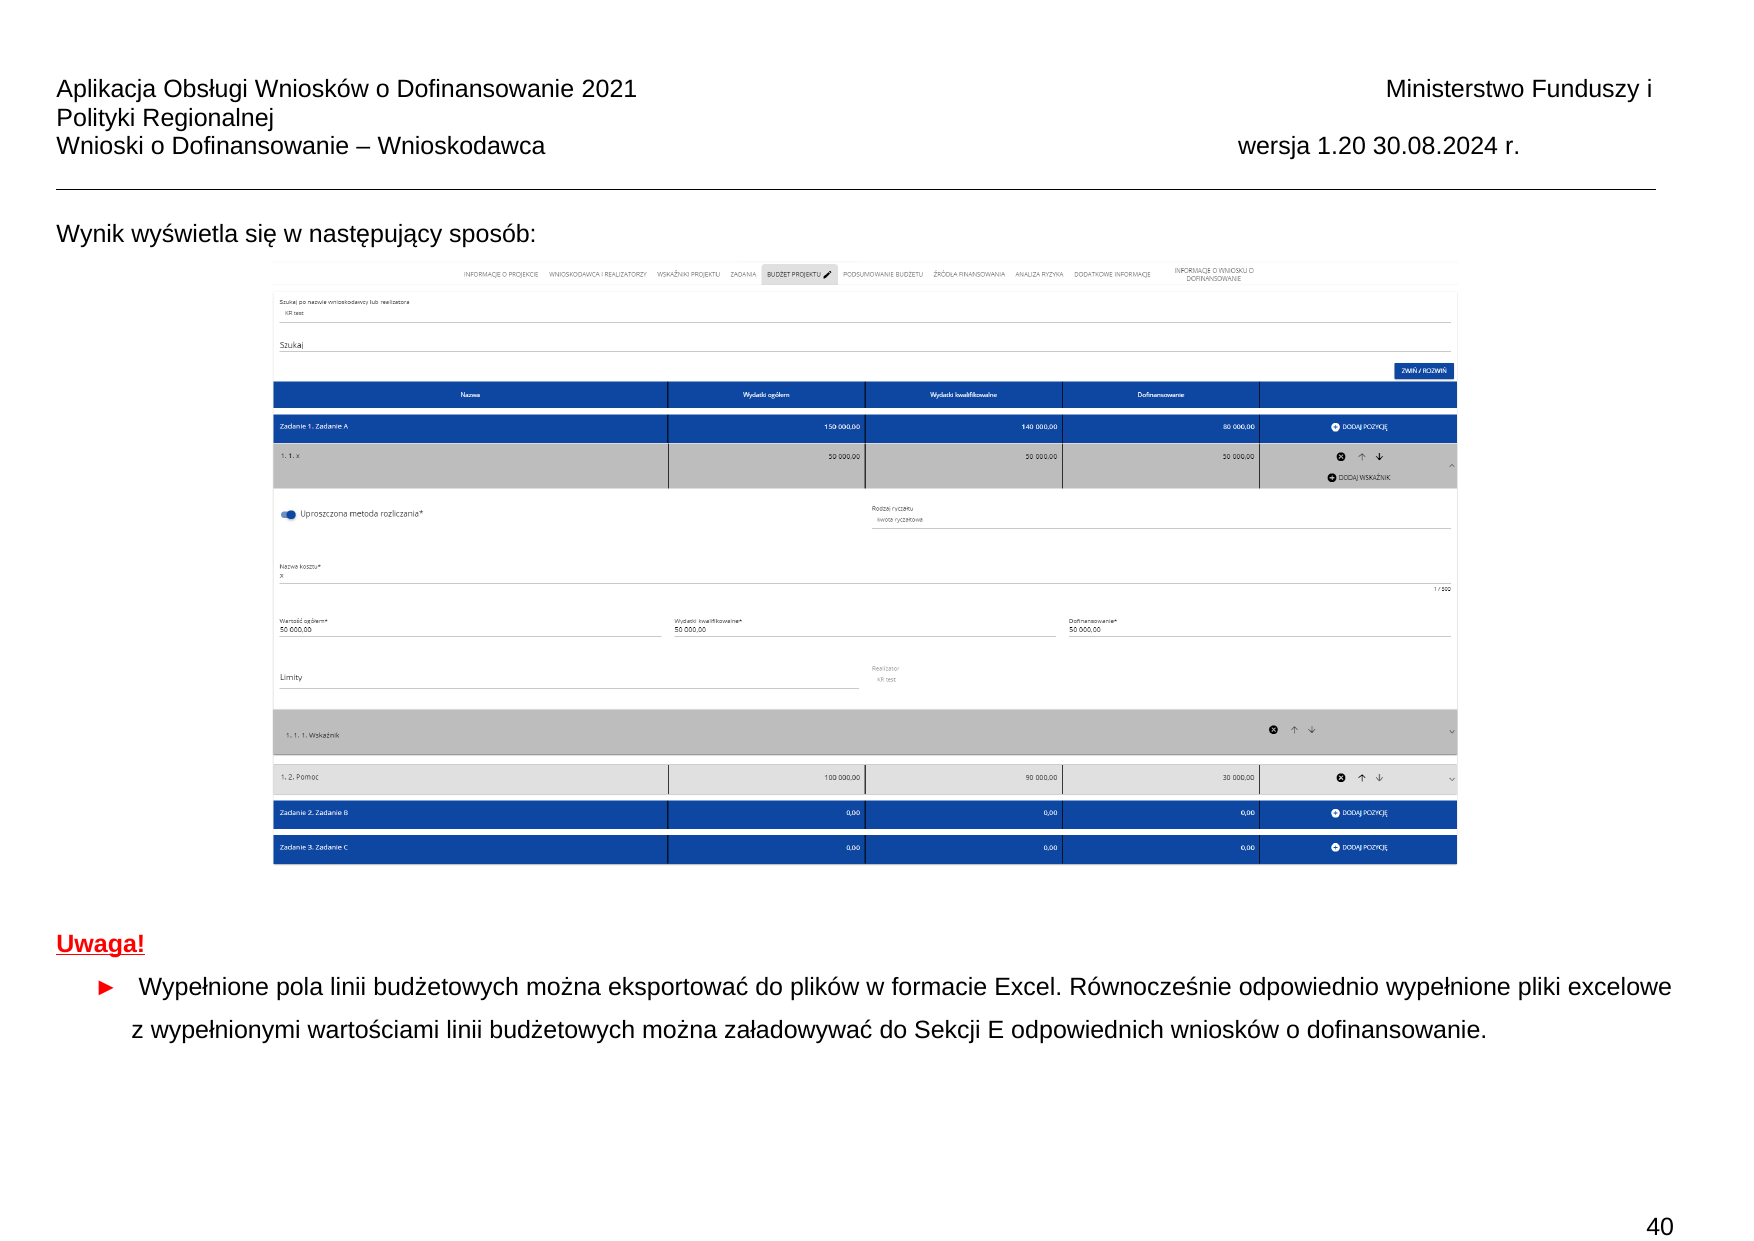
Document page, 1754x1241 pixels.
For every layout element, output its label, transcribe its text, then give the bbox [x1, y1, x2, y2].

picture [271, 261, 1459, 872]
list Wypełnione pola linii budżetowych można eksportować do plików w formacie Excel. Równocześnie odpowiednio wypełnione pliki excelowe z wypełnionymi wartościami linii budżetowych można załadowywać do Sekcji E odpowiednich wniosków o dofinansowanie. [94, 972, 1674, 1044]
text Uwaga! [56, 929, 1674, 958]
text Wynik wyświetla się w następujący sposób: [56, 219, 1674, 247]
